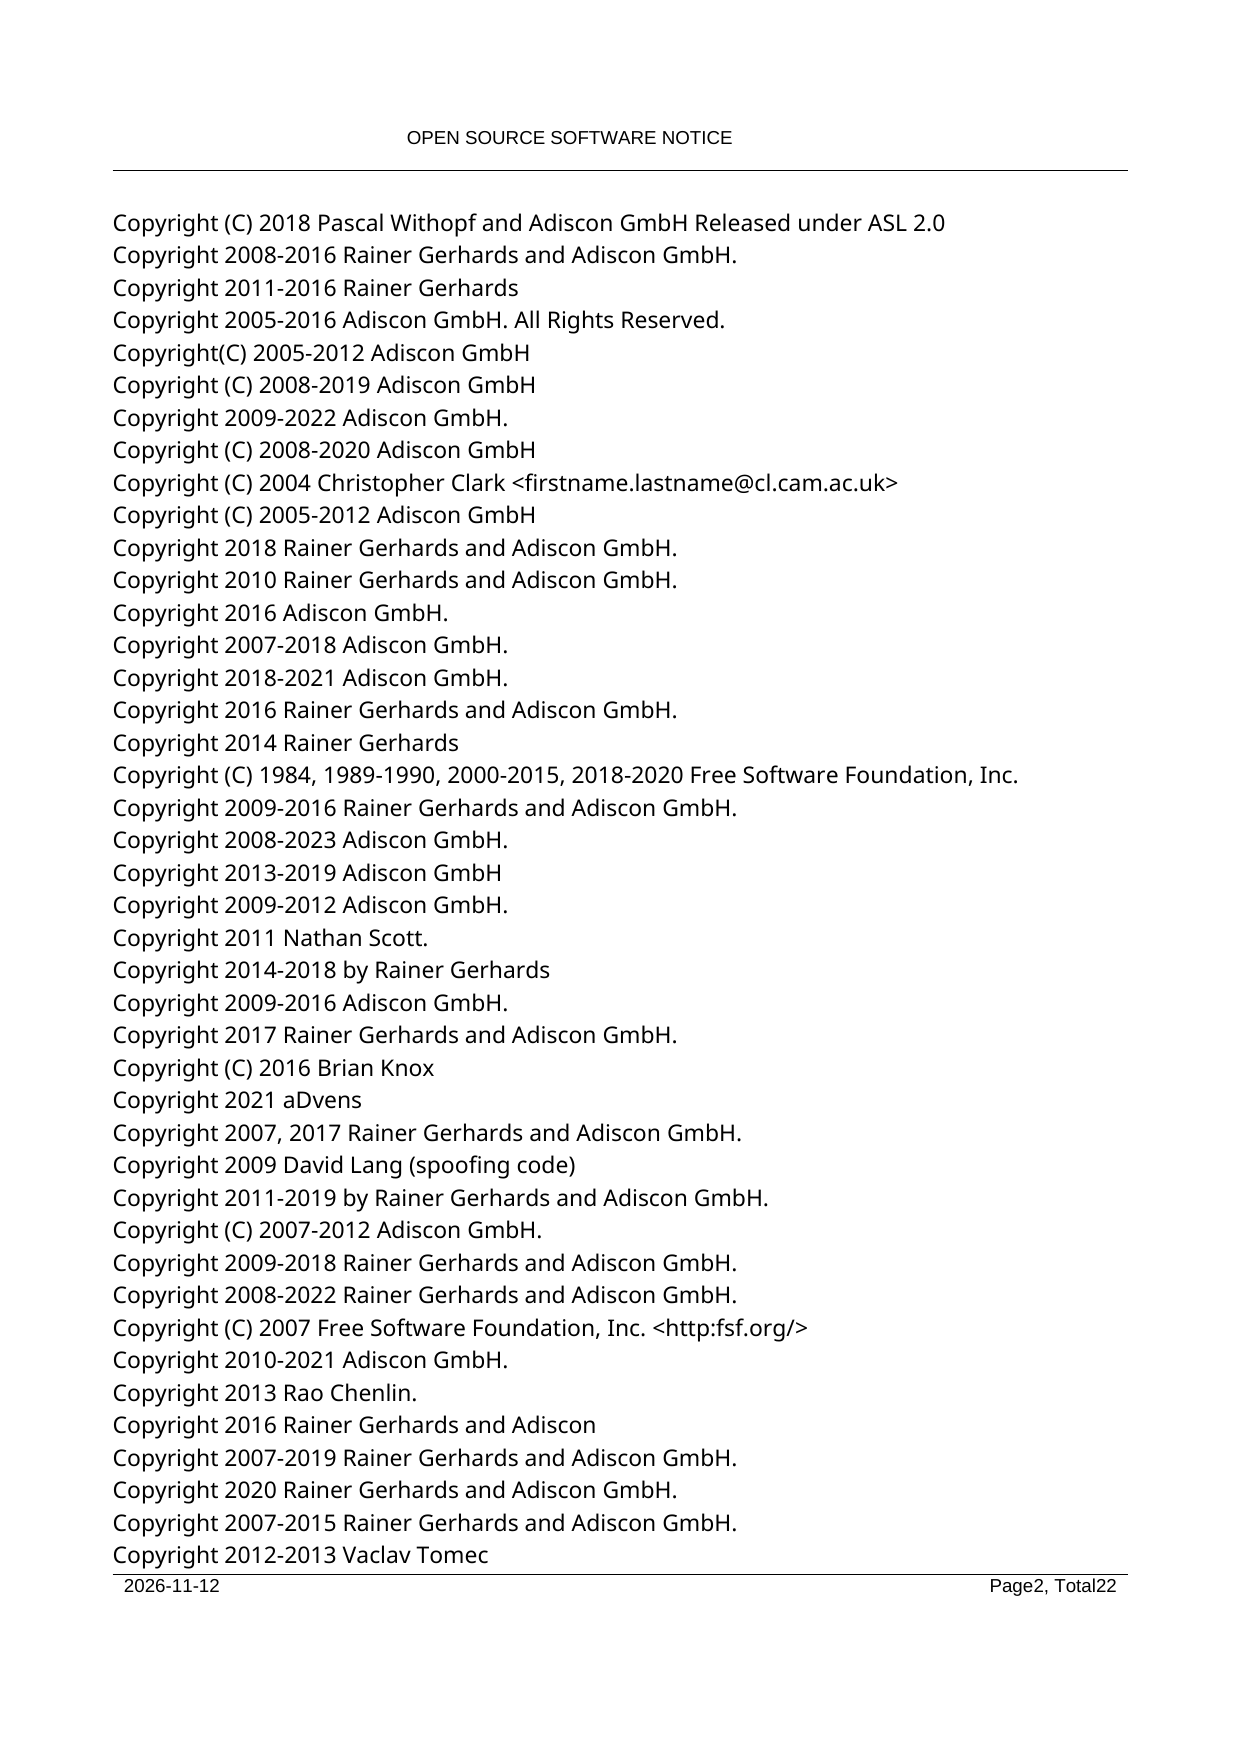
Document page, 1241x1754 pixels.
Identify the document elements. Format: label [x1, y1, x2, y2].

text [112, 206, 1128, 1571]
